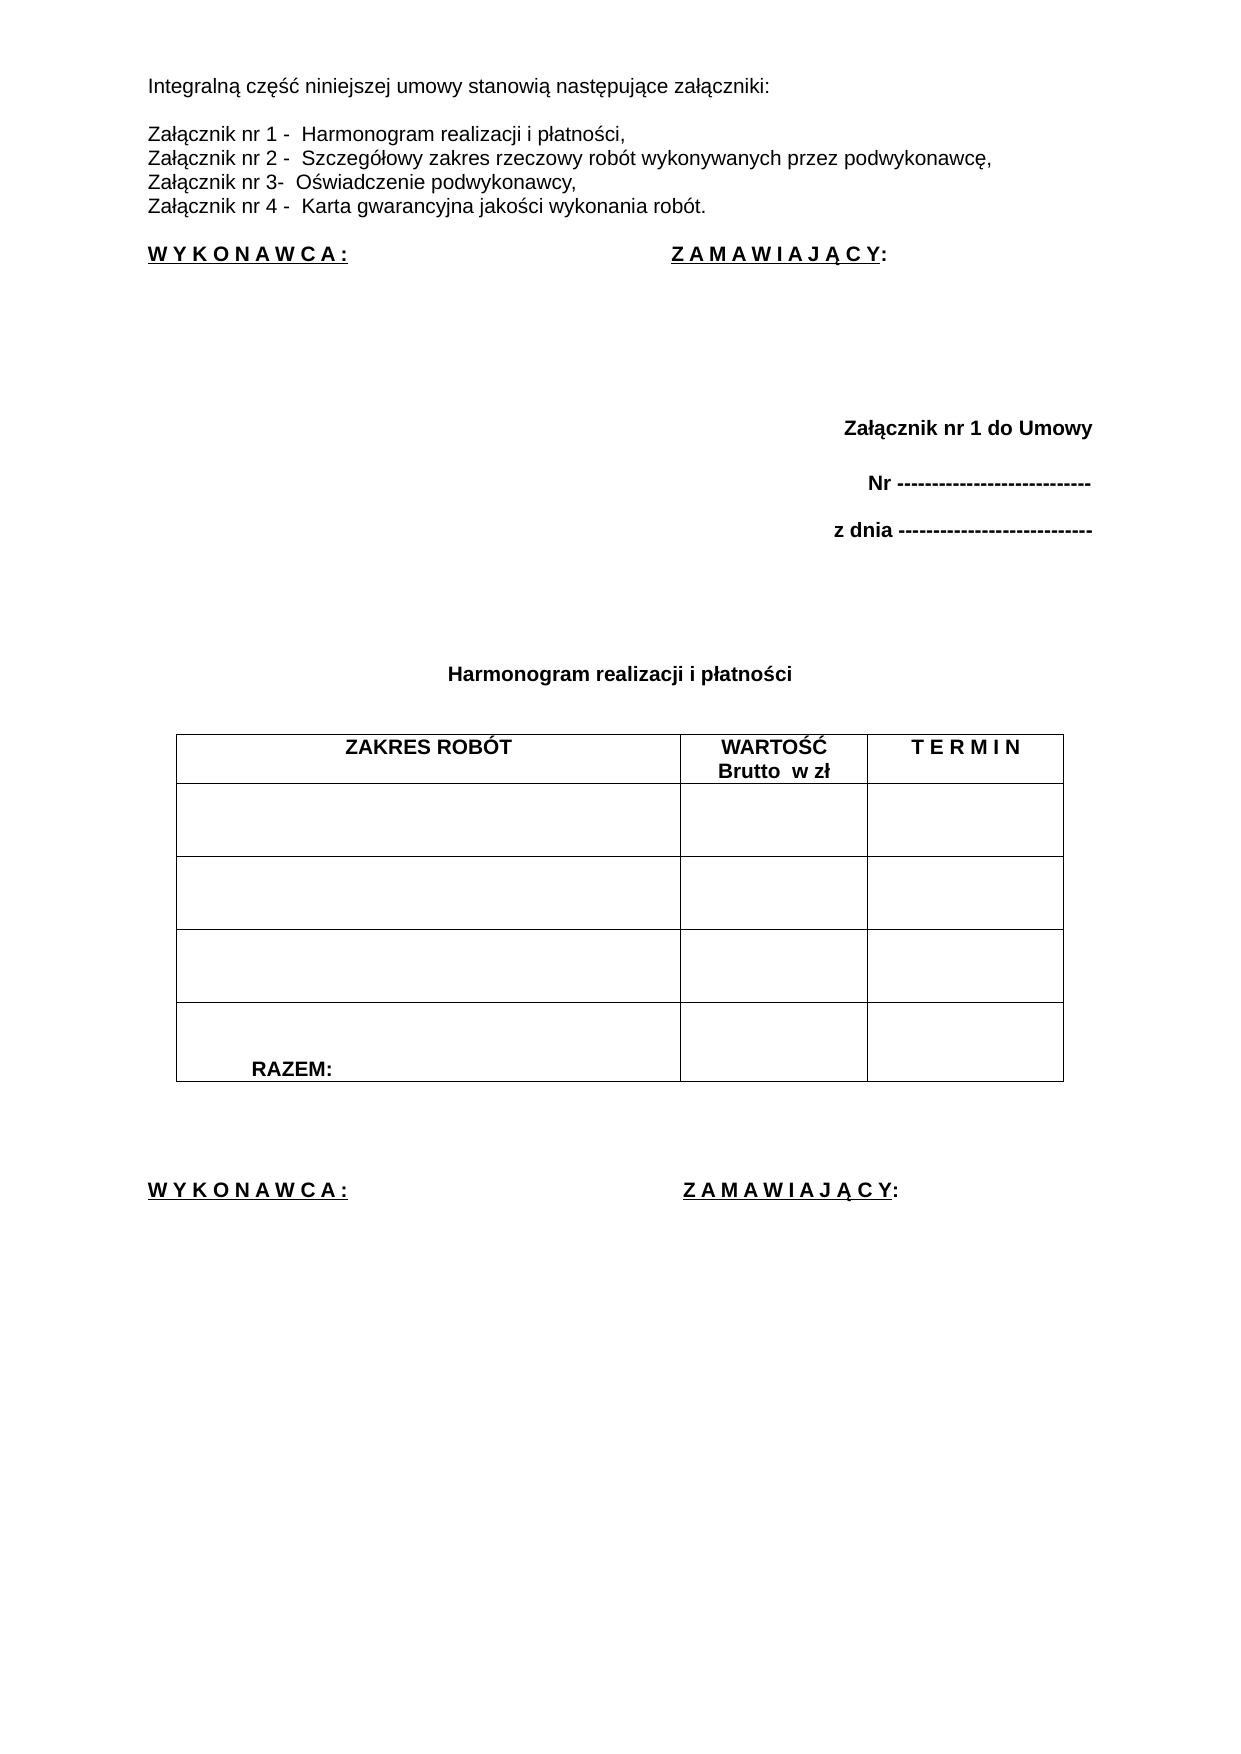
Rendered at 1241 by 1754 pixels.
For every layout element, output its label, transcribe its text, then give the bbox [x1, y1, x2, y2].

table_header T E R M I N [868, 735, 1063, 783]
table_cell [681, 1003, 867, 1081]
table_cell RAZEM: [177, 1003, 680, 1081]
text z dnia ---------------------------- [148, 518, 1093, 542]
text Załącznik nr 4 - Karta gwarancyjna jakości wykonania robót. [148, 194, 1093, 218]
text Integralną część niniejszej umowy stanowią następujące załączniki: [148, 74, 1093, 98]
text Załącznik nr 1 do Umowy [148, 416, 1093, 440]
table_cell [177, 857, 680, 929]
table_header ZAKRES ROBÓT [177, 735, 680, 783]
table_cell [868, 930, 1063, 1002]
table_cell [177, 930, 680, 1002]
table_cell [681, 930, 867, 1002]
table_cell [868, 857, 1063, 929]
text W Y K O N A W C A : Z A M A W I A J Ą C Y: [148, 1178, 1093, 1202]
text Załącznik nr 1 - Harmonogram realizacji i płatności, [148, 122, 1093, 146]
table_cell [868, 784, 1063, 856]
table_cell [868, 1003, 1063, 1081]
table_cell [177, 784, 680, 856]
text Harmonogram realizacji i płatności [148, 662, 1093, 686]
table_cell [681, 857, 867, 929]
text Załącznik nr 2 - Szczegółowy zakres rzeczowy robót wykonywanych przez podwykonawcę, [148, 146, 1093, 170]
text W Y K O N A W C A : Z A M A W I A J Ą C Y: [148, 242, 1093, 266]
text Załącznik nr 3- Oświadczenie podwykonawcy, [148, 170, 1093, 194]
text Nr ---------------------------- [148, 470, 1093, 494]
table_cell [681, 784, 867, 856]
table_header WARTOŚĆ Brutto w zł [681, 735, 867, 783]
